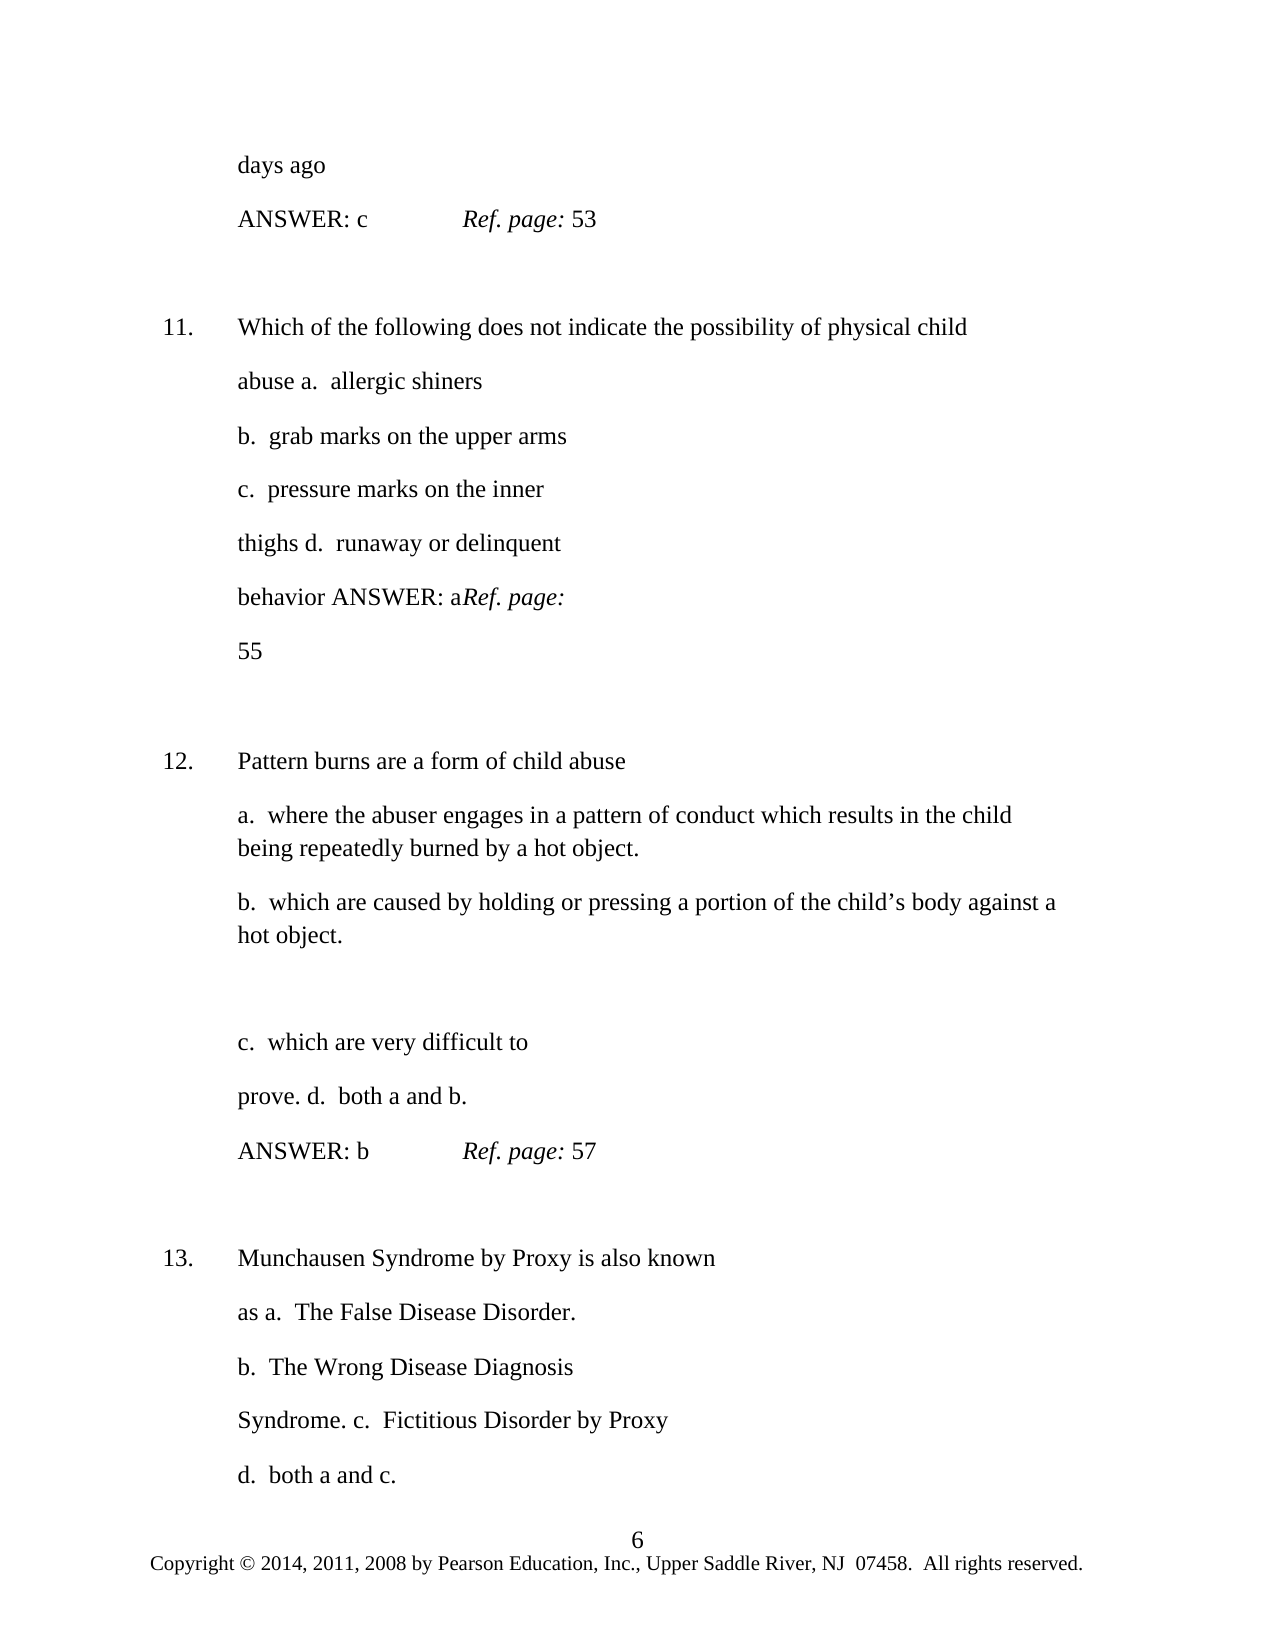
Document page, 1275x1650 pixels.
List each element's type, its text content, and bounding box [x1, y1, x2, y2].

text c. which are very difficult to prove. d. both a and b. [237, 1027, 579, 1110]
text ANSWER: c Ref. page: 53 [237, 204, 1127, 233]
text ANSWER: b Ref. page: 57 [237, 1136, 1127, 1164]
text 13. Munchausen Syndrome by Proxy is also known as a. The False Disease Disorder. [162, 1243, 724, 1326]
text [237, 150, 403, 179]
text 12. Pattern burns are a form of child abuse [162, 746, 1127, 775]
text b. which are caused by holding or pressing a portion of the child’s body against a hot object. [237, 887, 1082, 949]
text c. pressure marks on the inner thighs d. runaway or delinquent behavior ANSWER: a Ref. page: 55 [237, 474, 592, 664]
text b. The Wrong Disease Diagnosis Syndrome. c. Fictitious Disorder by Proxy [237, 1352, 670, 1434]
text 11. Which of the following does not indicate the possibility of physical child abuse a. allergic shiners [162, 312, 1012, 395]
text d. both a and c. [237, 1460, 1127, 1489]
text b. grab marks on the upper arms [237, 421, 1127, 449]
text a. where the abuser engages in a pattern of conduct which results in the child being repeatedly burned by a hot object. [237, 800, 1056, 862]
